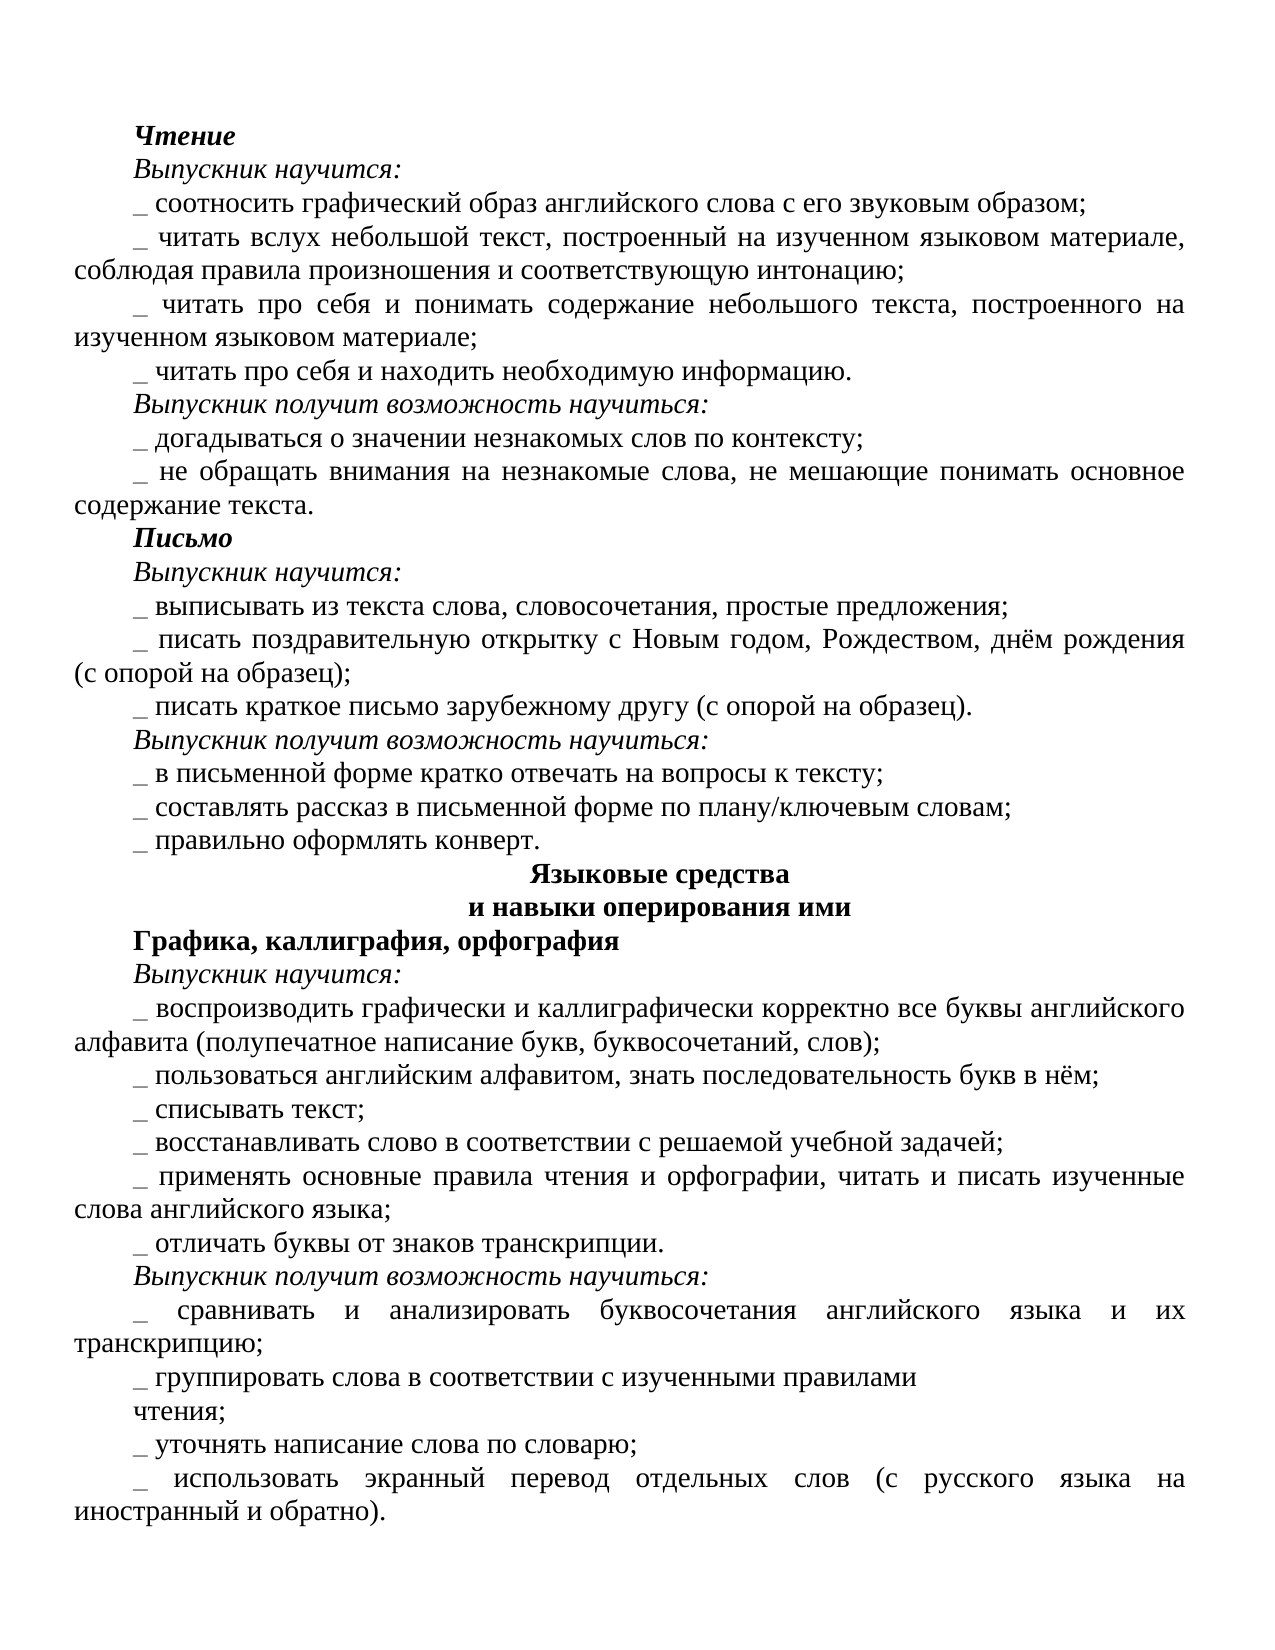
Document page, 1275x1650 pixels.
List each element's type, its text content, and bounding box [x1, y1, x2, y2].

text _ составлять рассказ в письменной форме по плану/ключевым словам; [74, 789, 1186, 822]
text _ группировать слова в соответствии с изученными правилами [74, 1359, 1186, 1393]
text _ соотносить графический образ английского слова с его звуковым образом; [74, 185, 1186, 219]
text _ читать вслух небольшой текст, построенный на изученном языковом материале, соблюдая правила произношения и соответствующую интонацию; [74, 219, 1186, 286]
text _ писать поздравительную открытку с Новым годом, Рождеством, днём рождения (с опорой на образец); [74, 621, 1186, 688]
text и навыки оперирования ими [74, 889, 1186, 923]
text _ списывать текст; [74, 1091, 1186, 1124]
text Выпускник научится: [74, 152, 1186, 185]
text Выпускник получит возможность научиться: [74, 1258, 1186, 1292]
text _ не обращать внимания на незнакомые слова, не мешающие понимать основное содержание текста. [74, 453, 1186, 521]
text _ правильно оформлять конверт. [74, 822, 1186, 856]
text Письмо [74, 521, 1186, 554]
text _ читать про себя и понимать содержание небольшого текста, построенного на изученном языковом материале; [74, 286, 1186, 353]
text Выпускник научится: [74, 554, 1186, 588]
text _ воспроизводить графически и каллиграфически корректно все буквы английского алфавита (полупечатное написание букв, буквосочетаний, слов); [74, 990, 1186, 1057]
text _ в письменной форме кратко отвечать на вопросы к тексту; [74, 755, 1186, 789]
text _ использовать экранный перевод отдельных слов (с русского языка на иностранный и обратно). [74, 1460, 1186, 1527]
text _ писать краткое письмо зарубежному другу (с опорой на образец). [74, 688, 1186, 722]
text _ уточнять написание слова по словарю; [74, 1426, 1186, 1460]
text чтения; [74, 1393, 1186, 1426]
text _ догадываться о значении незнакомых слов по контексту; [74, 420, 1186, 453]
text _ восстанавливать слово в соответствии с решаемой учебной задачей; [74, 1124, 1186, 1158]
text _ пользоваться английским алфавитом, знать последовательность букв в нём; [74, 1057, 1186, 1091]
text Языковые средства [74, 856, 1186, 889]
text Выпускник получит возможность научиться: [74, 722, 1186, 755]
text _ отличать буквы от знаков транскрипции. [74, 1225, 1186, 1258]
text Графика, каллиграфия, орфография [74, 923, 1186, 957]
text _ выписывать из текста слова, словосочетания, простые предложения; [74, 588, 1186, 621]
text Выпускник научится: [74, 957, 1186, 990]
text _ читать про себя и находить необходимую информацию. [74, 353, 1186, 386]
text Выпускник получит возможность научиться: [74, 386, 1186, 420]
text _ применять основные правила чтения и орфографии, читать и писать изученные слова английского языка; [74, 1158, 1186, 1225]
text _ сравнивать и анализировать буквосочетания английского языка и их транскрипцию; [74, 1292, 1186, 1359]
text Чтение [74, 118, 1186, 152]
